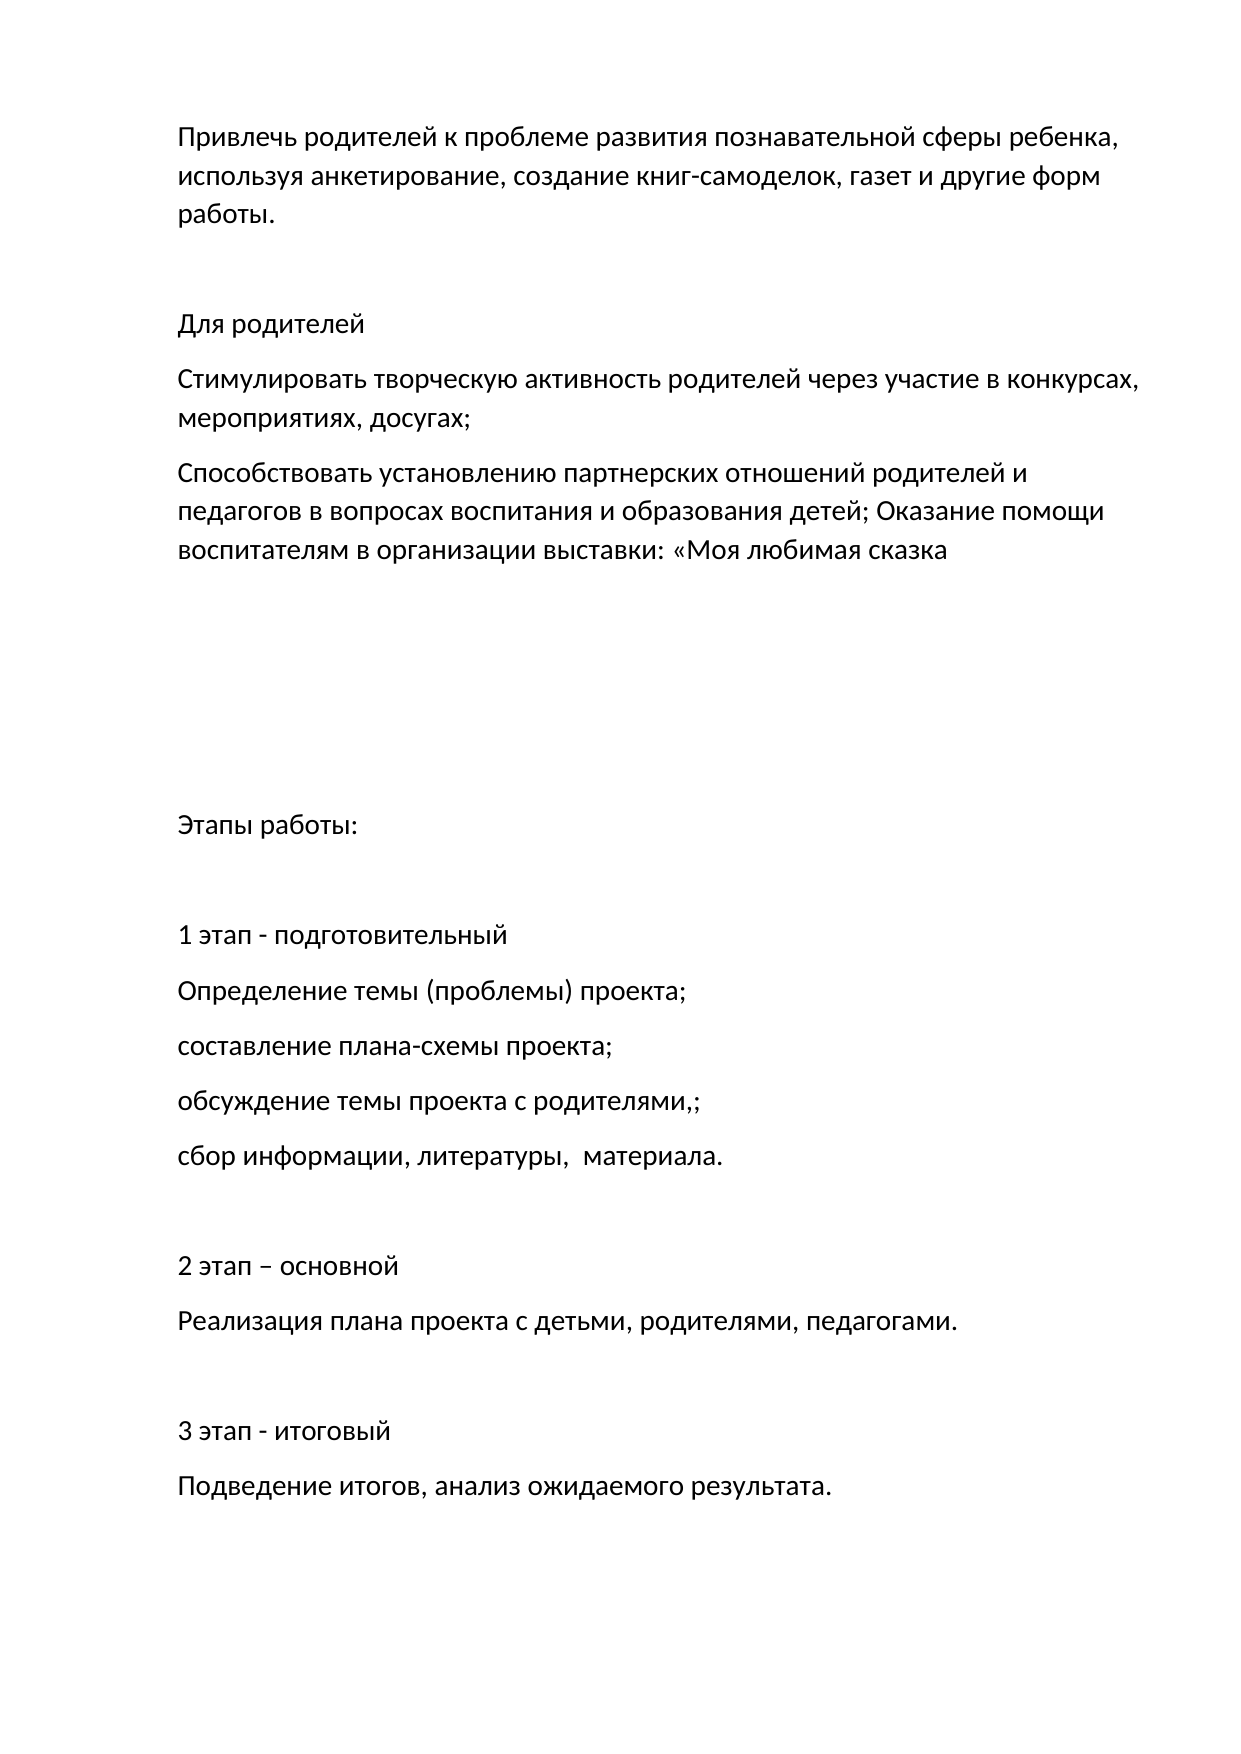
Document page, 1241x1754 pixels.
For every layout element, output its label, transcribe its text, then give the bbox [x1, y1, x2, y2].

text Подведение итогов, анализ ожидаемого результата. [177, 1467, 1152, 1503]
text обсуждение темы проекта с родителями,; [177, 1082, 1152, 1117]
text Этапы работы: [177, 806, 1152, 842]
text Стимулировать творческую активность родителей через участие в конкурсах, мероприятиях, досугах; [177, 360, 1152, 434]
text Реализация плана проекта с детьми, родителями, педагогами. [177, 1302, 1152, 1338]
text 3 этап - итоговый [177, 1412, 1152, 1448]
text Для родителей [177, 305, 1152, 341]
text сбор информации, литературы, материала. [177, 1137, 1152, 1172]
text Способствовать установлению партнерских отношений родителей и педагогов в вопросах воспитания и образования детей; Оказание помощи воспитателям в организации выставки: «Моя любимая сказка [177, 454, 1152, 566]
text 1 этап - подготовительный [177, 916, 1152, 952]
text Определение темы (проблемы) проекта; [177, 972, 1152, 1007]
text составление плана-схемы проекта; [177, 1027, 1152, 1062]
text Привлечь родителей к проблеме развития познавательной сферы ребенка, используя анкетирование, создание книг-самоделок, газет и другие форм работы. [177, 118, 1152, 231]
text 2 этап – основной [177, 1247, 1152, 1283]
